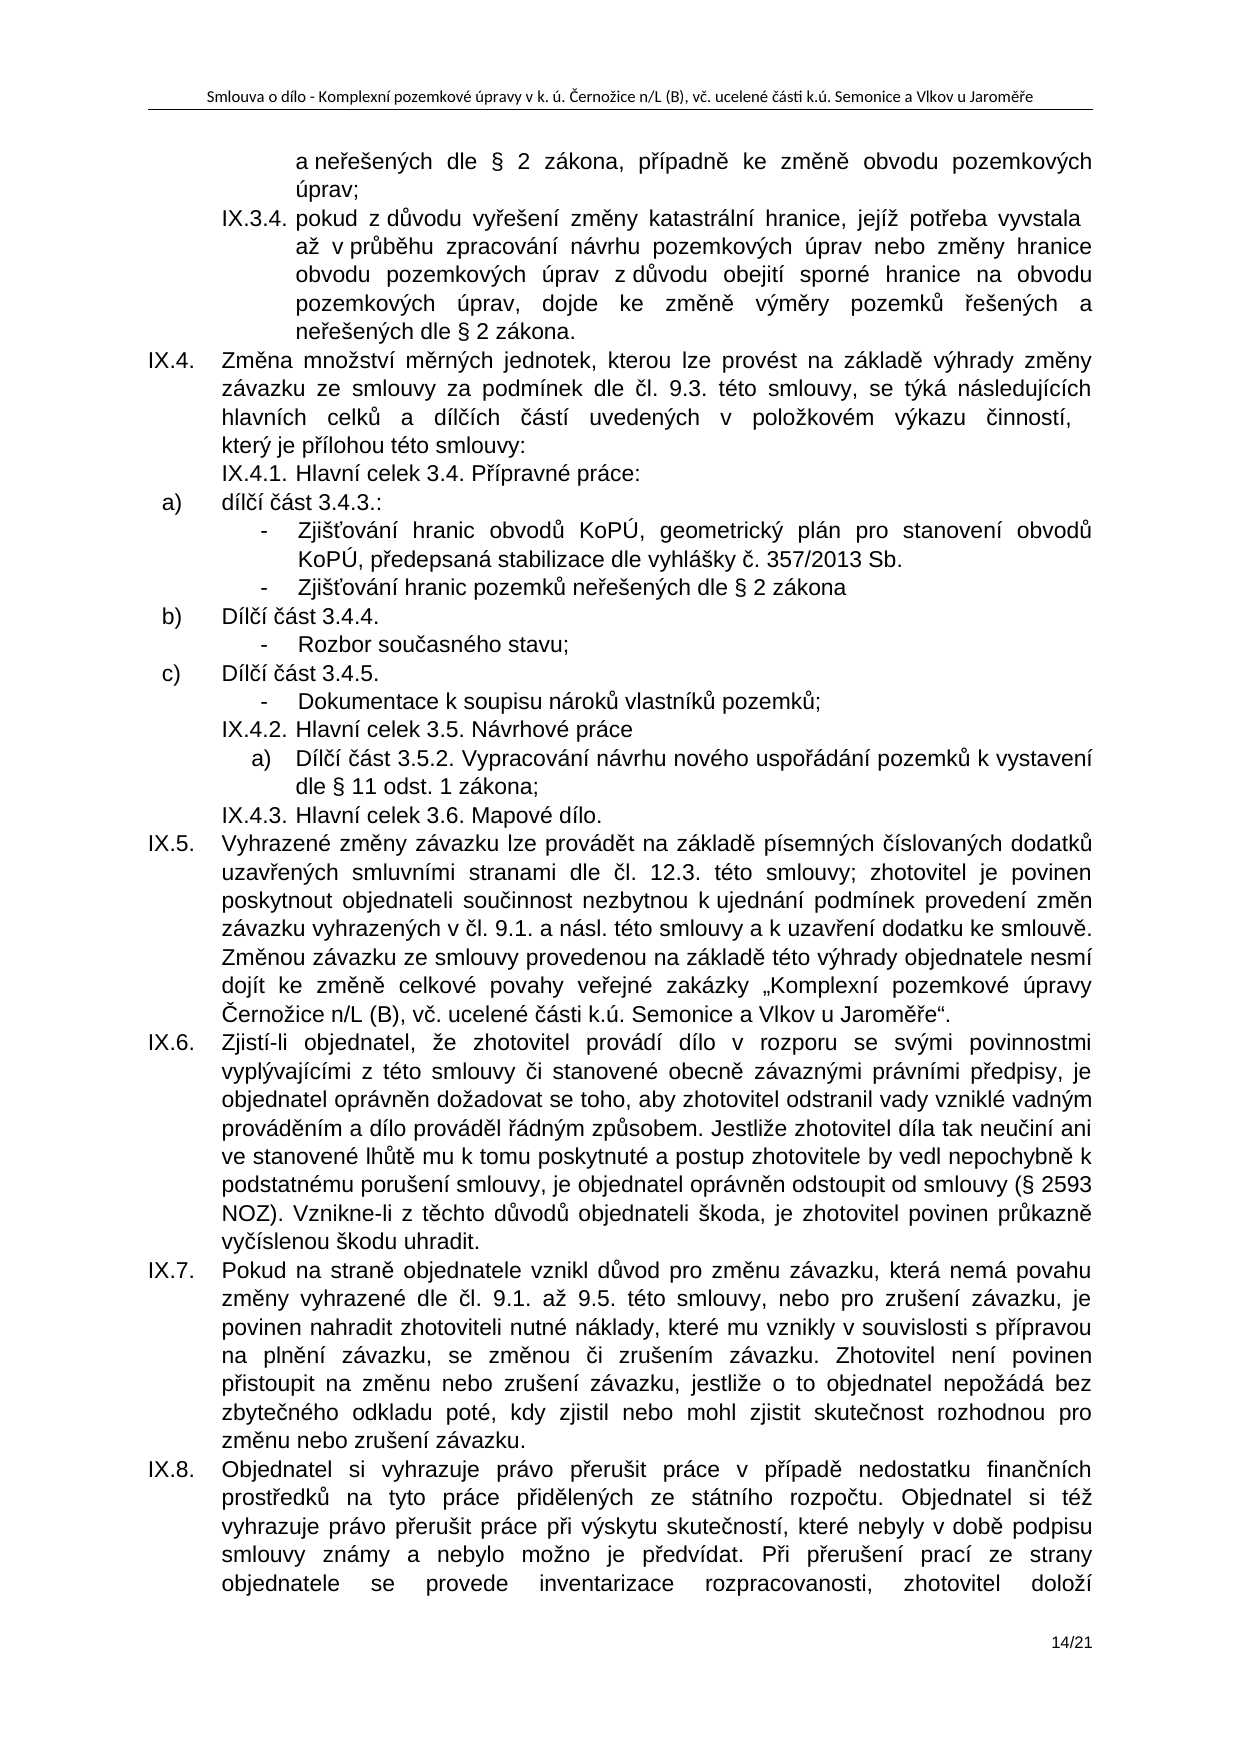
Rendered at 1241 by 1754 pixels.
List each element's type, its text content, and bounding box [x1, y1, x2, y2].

list Zjišťování hranic obvodů KoPÚ, geometrický plán pro stanovení obvodů KoPÚ, předepsaná stabilizace dle vyhlášky č. 357/2013 Sb. [260, 517, 1093, 572]
text Hlavní celek 3.5. Návrhové práce [221, 716, 1093, 743]
list Dílčí část 3.5.2. Vypracování návrhu nového uspořádání pozemků k vystavení dle § 11 odst. 1 zákona; [251, 745, 1093, 799]
list Změna množství měrných jednotek, kterou lze provést na základě výhrady změny závazku ze smlouvy za podmínek dle čl. 9.3. této smlouvy, se týká následujících hlavních celků a dílčích částí uvedených v položkovém výkazu činností, který je přílohou této smlouvy: [148, 347, 1093, 458]
list Zjistí-li objednatel, že zhotovitel provádí dílo v rozporu se svými povinnostmi vyplývajícími z této smlouvy či stanovené obecně závaznými právními předpisy, je objednatel oprávněn dožadovat se toho, aby zhotovitel odstranil vady vzniklé vadným prováděním a dílo prováděl řádným způsobem. Jestliže zhotovitel díla tak neučiní ani ve stanovené lhůtě mu k tomu poskytnuté a postup zhotovitele by vedl nepochybně k podstatnému porušení smlouvy, je objednatel oprávněn odstoupit od smlouvy (§ 2593 NOZ). Vznikne-li z těchto důvodů objednateli škoda, je zhotovitel povinen průkazně vyčíslenou škodu uhradit. [148, 1029, 1093, 1254]
list Dílčí část 3.4.5. [148, 659, 1093, 686]
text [221, 148, 1093, 202]
list Pokud na straně objednatele vznikl důvod pro změnu závazku, která nemá povahu změny vyhrazené dle čl. 9.1. až 9.5. této smlouvy, nebo pro zrušení závazku, je povinen nahradit zhotoviteli nutné náklady, které mu vznikly v souvislosti s přípravou na plnění závazku, se změnou či zrušením závazku. Zhotovitel není povinen přistoupit na změnu nebo zrušení závazku, jestliže o to objednatel nepožádá bez zbytečného odkladu poté, kdy zjistil nebo mohl zjistit skutečnost rozhodnou pro změnu nebo zrušení závazku. [148, 1257, 1093, 1454]
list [148, 1456, 1093, 1596]
list Rozbor současného stavu; [260, 631, 1093, 657]
text Hlavní celek 3.6. Mapové dílo. [221, 802, 1093, 828]
text pokud z důvodu vyřešení změny katastrální hranice, jejíž potřeba vyvstala až v průběhu zpracování návrhu pozemkových úprav nebo změny hranice obvodu pozemkových úprav z důvodu obejití sporné hranice na obvodu pozemkových úprav, dojde ke změně výměry pozemků řešených a neřešených dle § 2 zákona. [221, 204, 1093, 344]
list Zjišťování hranic pozemků neřešených dle § 2 zákona [260, 574, 1093, 601]
list Vyhrazené změny závazku lze provádět na základě písemných číslovaných dodatků uzavřených smluvními stranami dle čl. 12.3. této smlouvy; zhotovitel je povinen poskytnout objednateli součinnost nezbytnou k ujednání podmínek provedení změn závazku vyhrazených v čl. 9.1. a násl. této smlouvy a k uzavření dodatku ke smlouvě. Změnou závazku ze smlouvy provedenou na základě této výhrady objednatele nesmí dojít ke změně celkové povahy veřejné zakázky „Komplexní pozemkové úpravy Černožice n/L (B), vč. ucelené části k.ú. Semonice a Vlkov u Jaroměře“. [148, 830, 1093, 1027]
list dílčí část 3.4.3.: [148, 489, 1093, 515]
list Dokumentace k soupisu nároků vlastníků pozemků; [260, 688, 1093, 714]
text Hlavní celek 3.4. Přípravné práce: [221, 460, 1093, 487]
list Dílčí část 3.4.4. [148, 603, 1093, 629]
